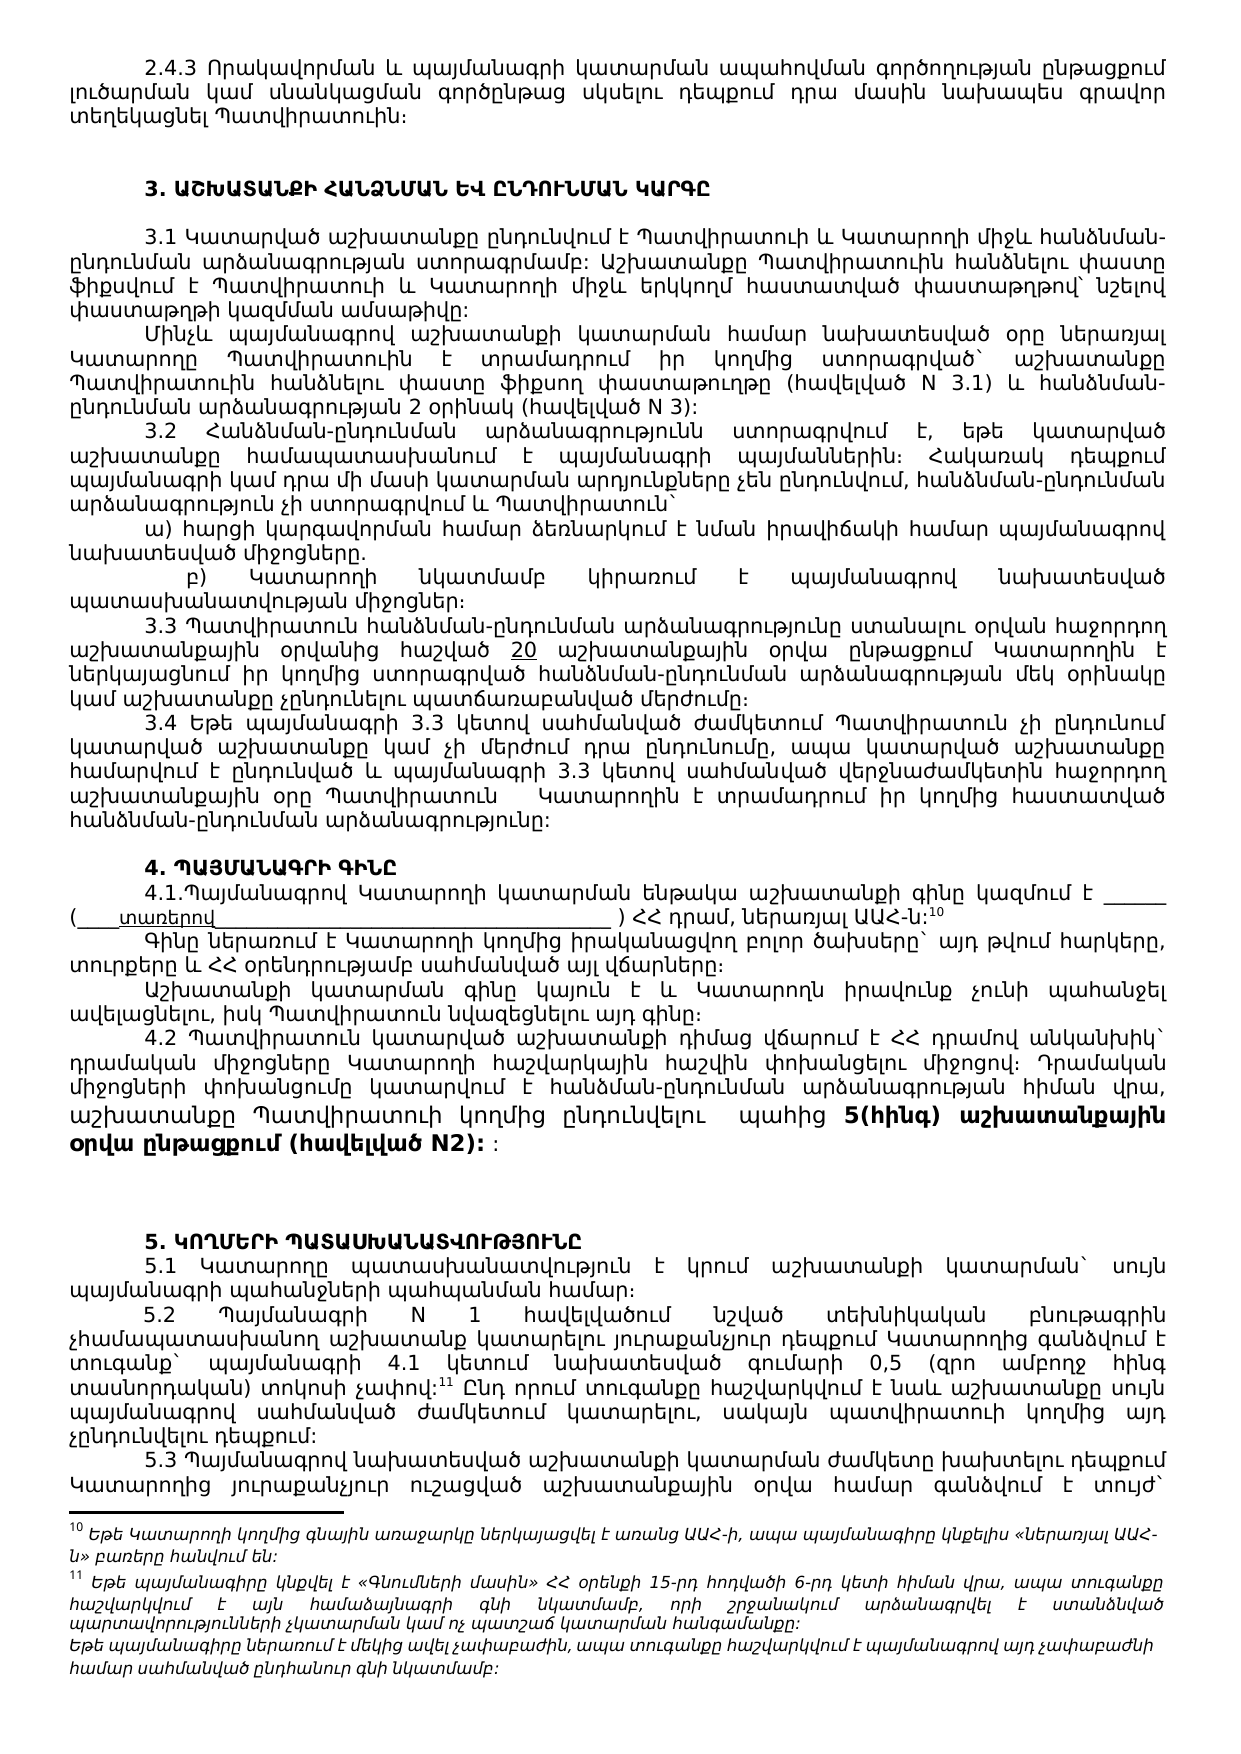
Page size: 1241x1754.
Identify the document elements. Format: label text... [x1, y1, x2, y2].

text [69, 1448, 1167, 1497]
text 3.4 Եթե պայմանագրի 3.3 կետով սահմանված ժամկետում Պատվիրատուն չի ընդունում կատարված աշխատանքը կամ չի մերժում դրա ընդունումը, ապա կատարված աշխատանքը համարվում է ընդունված և պայմանագրի 3.3 կետով սահմանված վերջնաժամկետին հաջորդող աշխատանքային օրը Պատվիրատուն Կատարողին է տրամադրում իր կողմից հաստատված հանձնման-ընդունման արձանագրությունը: [69, 711, 1167, 832]
text 3.1 Կատարված աշխատանքը ընդունվում է Պատվիրատուի և Կատարողի միջև հանձնման-ընդունման արձանագրության ստորագրմամբ: Աշխատանքը Պատվիրատուին հանձնելու փաստը ֆիքսվում է Պատվիրատուի և Կատարողի միջև երկկողմ հաստատված փաստաթղթով՝ նշելով փաստաթղթի կազմման ամսաթիվը: [69, 225, 1167, 322]
text Մինչև պայմանագրով աշխատանքի կատարման համար նախատեսված օրը ներառյալ Կատարողը Պատվիրատուին է տրամադրում իր կողմից ստորագրված` աշխատանքը Պատվիրատուին հանձնելու փաստը ֆիքսող փաստաթուղթը (հավելված N 3.1) և հանձնման-ընդունման արձանագրության 2 օրինակ (հավելված N 3): [69, 322, 1167, 419]
text 3.3 Պատվիրատուն հանձնման-ընդունման արձանագրությունը ստանալու օրվան հաջորդող աշխատանքային օրվանից հաշված 20 աշխատանքային օրվա ընթացքում Կատարողին է ներկայացնում իր կողմից ստորագրված հանձնման-ընդունման արձանագրության մեկ օրինակը կամ աշխատանքը չընդունելու պատճառաբանված մերժումը։ [69, 614, 1167, 711]
text Աշխատանքի կատարման գինը կայուն է և Կատարողն իրավունք չունի պահանջել ավելացնելու, իսկ Պատվիրատուն նվազեցնելու այդ գինը։ [69, 978, 1167, 1026]
text 5.2 Պայմանագրի N 1 հավելվածում նշված տեխնիկական բնութագրին չհամապատասխանող աշխատանք կատարելու յուրաքանչյուր դեպքում Կատարողից գանձվում է տուգանք` պայմանագրի 4.1 կետում նախատեսված գումարի 0,5 (զրո ամբողջ հինգ տասնորդական) տոկոսի չափով: Ընդ որում տուգանքը հաշվարկվում է նաև աշխատանքը սույն պայմանագրով սահմանված ժամկետում կատարելու, սակայն պատվիրատուի կողմից այդ չընդունվելու դեպքում: [69, 1303, 1167, 1448]
text 4.1.Պայմանագրով Կատարողի կատարման ենթակա աշխատանքի գինը կազմում է ______ (____տառերով______________________________________ ) ՀՀ դրամ, ներառյալ ԱԱՀ-ն: [69, 881, 1167, 929]
text 4. ՊԱՅՄԱՆԱԳՐԻ ԳԻՆԸ [69, 856, 1167, 881]
text 5. ԿՈՂՄԵՐԻ ՊԱՏԱՍԽԱՆԱՏՎՈՒԹՅՈՒՆԸ [69, 1230, 1167, 1254]
text 3. ԱՇԽԱՏԱՆՔԻ ՀԱՆՁՆՄԱՆ ԵՎ ԸՆԴՈՒՆՄԱՆ ԿԱՐԳԸ [69, 177, 1167, 201]
text 3.2 Հանձնման-ընդունման արձանագրությունն ստորագրվում է, եթե կատարված աշխատանքը համապատասխանում է պայմանագրի պայմաններին։ Հակառակ դեպքում պայմանագրի կամ դրա մի մասի կատարման արդյունքները չեն ընդունվում, հանձնման-ընդունման արձանագրություն չի ստորագրվում և Պատվիրատուն` [69, 419, 1167, 517]
text Գինը ներառում է Կատարողի կողմից իրականացվող բոլոր ծախսերը` այդ թվում հարկերը, տուրքերը և ՀՀ օրենդրությամբ սահմանված այլ վճարները։ [69, 929, 1167, 978]
text բ) Կատարողի նկատմամբ կիրառում է պայմանագրով նախատեսված պատասխանատվության միջոցներ։ [69, 565, 1167, 614]
text ա) հարցի կարգավորման համար ձեռնարկում է նման իրավիճակի համար պայմանագրով նախատեսված միջոցները. [69, 517, 1167, 565]
text 2.4.3 Որակավորման և պայմանագրի կատարման ապահովման գործողության ընթացքում լուծարման կամ սնանկացման գործընթաց սկսելու դեպքում դրա մասին նախապես գրավոր տեղեկացնել Պատվիրատուին։ [69, 56, 1167, 128]
text 5.1 Կատարողը պատասխանատվություն է կրում աշխատանքի կատարման` սույն պայմանագրի պահանջների պահպանման համար։ [69, 1254, 1167, 1303]
text 4.2 Պատվիրատուն կատարված աշխատանքի դիմաց վճարում է ՀՀ դրամով անկանխիկ` դրամական միջոցները Կատարողի հաշվարկային հաշվին փոխանցելու միջոցով։ Դրամական միջոցների փոխանցումը կատարվում է հանձման-ընդունման արձանագրության հիման վրա, աշխատանքը Պատվիրատուի կողմից ընդունվելու պահից 5(հինգ) աշխատանքային օրվա ընթացքում (հավելված N2): : [69, 1026, 1167, 1157]
